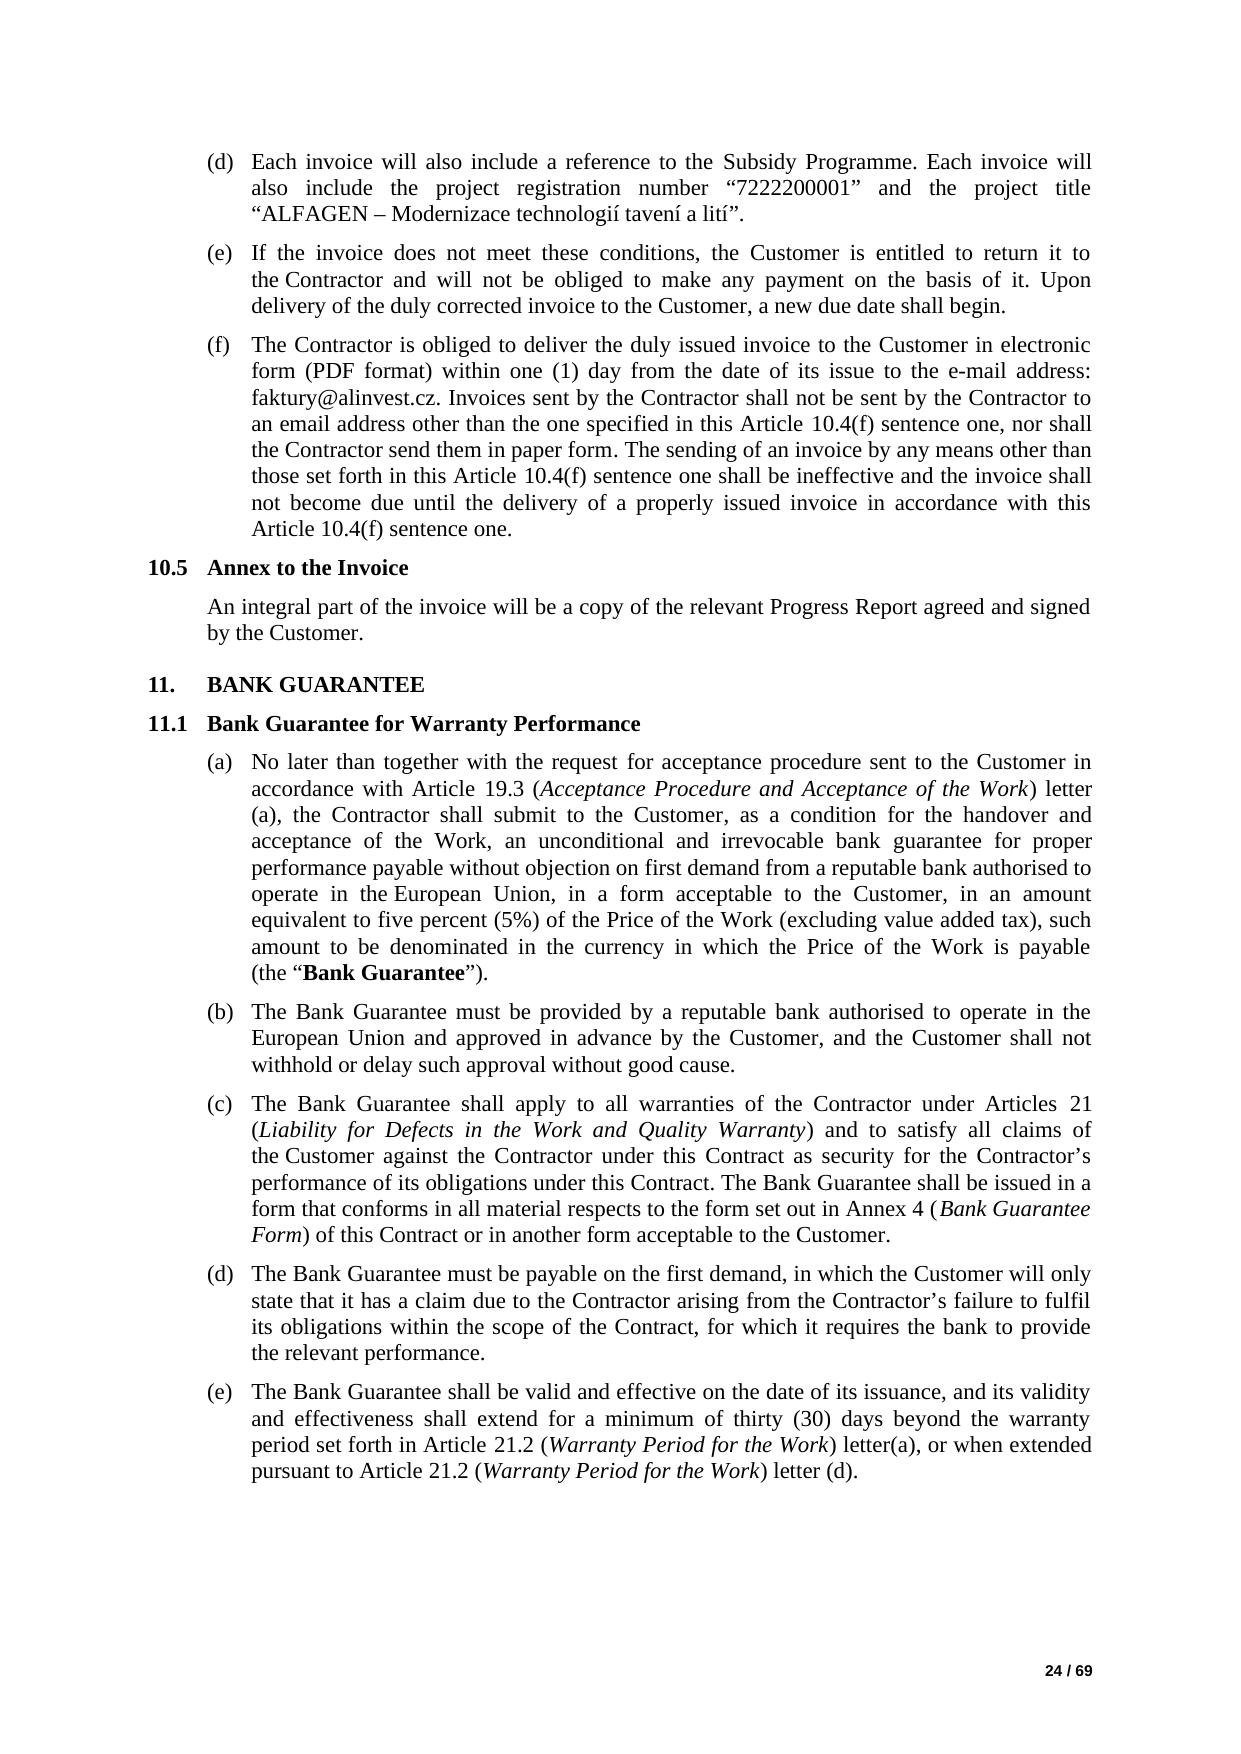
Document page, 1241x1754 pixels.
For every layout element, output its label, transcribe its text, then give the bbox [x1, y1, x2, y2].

text The Bank Guarantee shall be valid and effective on the date of its issuance, and its validity and effectiveness shall extend for a minimum of thirty (30) days beyond the warranty period set forth in Article 21.2 (Warranty Period for the Work) letter(a), or when extended pursuant to Article 21.2 (Warranty Period for the Work) letter (d). [207, 1378, 1092, 1484]
text If the invoice does not meet these conditions, the Customer is entitled to return it to the Contractor and will not be obliged to make any payment on the basis of it. Upon delivery of the duly corrected invoice to the Customer, a new due date shall begin. [207, 239, 1092, 318]
text The Bank Guarantee shall apply to all warranties of the Contractor under Articles 21 (Liability for Defects in the Work and Quality Warranty) and to satisfy all claims of the Customer against the Contractor under this Contract as security for the Contractor’s performance of its obligations under this Contract. The Bank Guarantee shall be issued in a form that conforms in all material respects to the form set out in Annex 4 (Bank Guarantee Form) of this Contract or in another form acceptable to the Customer. [207, 1090, 1092, 1248]
subtitle BANK GUARANTEE [148, 671, 1092, 697]
text Annex to the Invoice [148, 554, 1092, 581]
text Bank Guarantee for Warranty Performance [148, 709, 1092, 736]
text No later than together with the request for acceptance procedure sent to the Customer in accordance with Article 19.3 (Acceptance Procedure and Acceptance of the Work) letter (a), the Contractor shall submit to the Customer, as a condition for the handover and acceptance of the Work, an unconditional and irrevocable bank guarantee for proper performance payable without objection on first demand from a reputable bank authorised to operate in the European Union, in a form acceptable to the Customer, in an amount equivalent to five percent (5%) of the Price of the Work (excluding value added tax), such amount to be denominated in the currency in which the Price of the Work is payable (the “Bank Guarantee”). [207, 748, 1092, 986]
text The Bank Guarantee must be payable on the first demand, in which the Customer will only state that it has a claim due to the Contractor arising from the Contractor’s failure to fulfil its obligations within the scope of the Contract, for which it requires the bank to provide the relevant performance. [207, 1260, 1092, 1366]
text The Contractor is obliged to deliver the duly issued invoice to the Customer in electronic form (PDF format) within one (1) day from the date of its issue to the e-mail address: faktury@alinvest.cz. Invoices sent by the Contractor shall not be sent by the Contractor to an email address other than the one specified in this Article 10.4(f) sentence one, nor shall the Contractor send them in paper form. The sending of an invoice by any means other than those set forth in this Article 10.4(f) sentence one shall be ineffective and the invoice shall not become due until the delivery of a properly issued invoice in accordance with this Article 10.4(f) sentence one. [207, 331, 1092, 542]
list An integral part of the invoice will be a copy of the relevant Progress Report agreed and signed by the Customer. [207, 593, 1092, 646]
text The Bank Guarantee must be provided by a reputable bank authorised to operate in the European Union and approved in advance by the Customer, and the Customer shall not withhold or delay such approval without good cause. [207, 998, 1092, 1077]
text Each invoice will also include a reference to the Subsidy Programme. Each invoice will also include the project registration number “7222200001” and the project title “ALFAGEN – Modernizace technologií tavení a lití”. [207, 148, 1092, 227]
